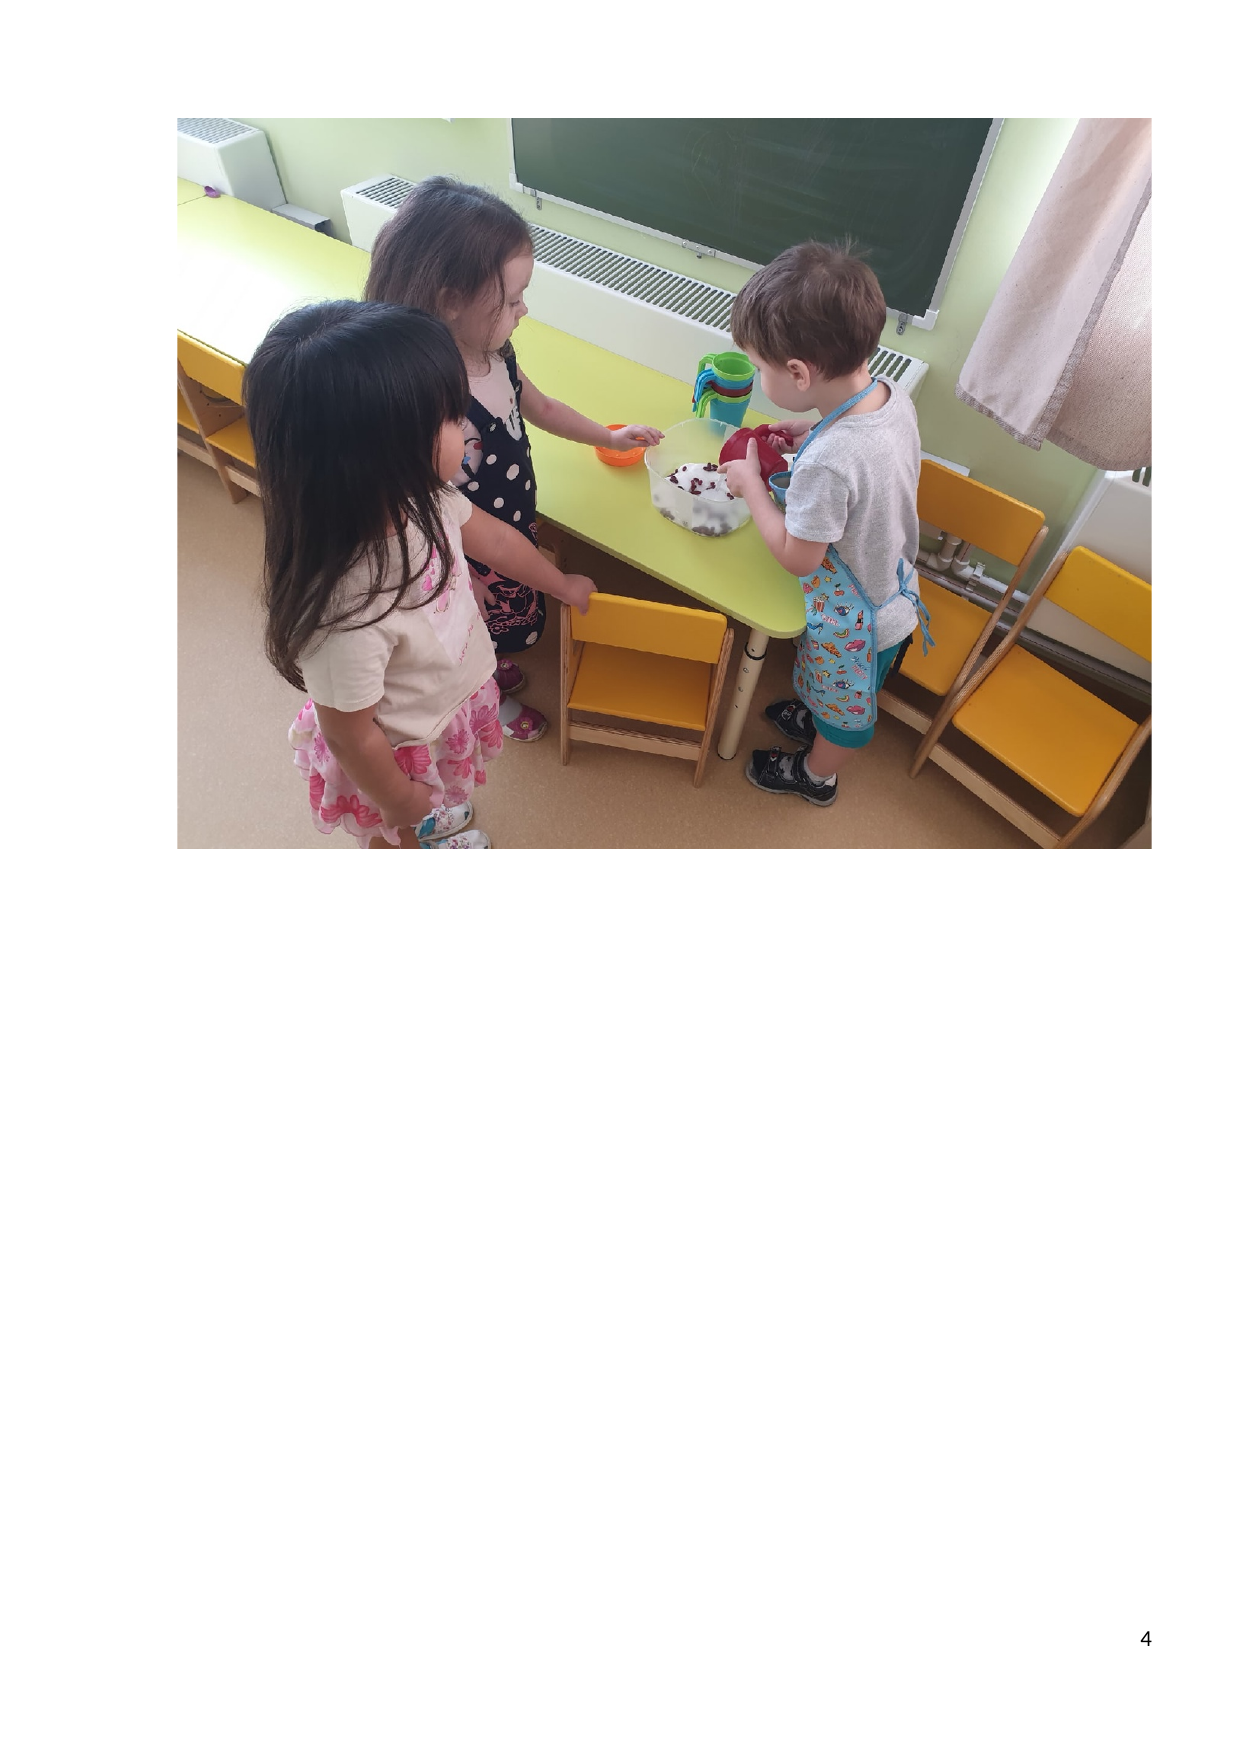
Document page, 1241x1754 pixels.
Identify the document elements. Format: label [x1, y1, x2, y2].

picture [177, 118, 1152, 849]
